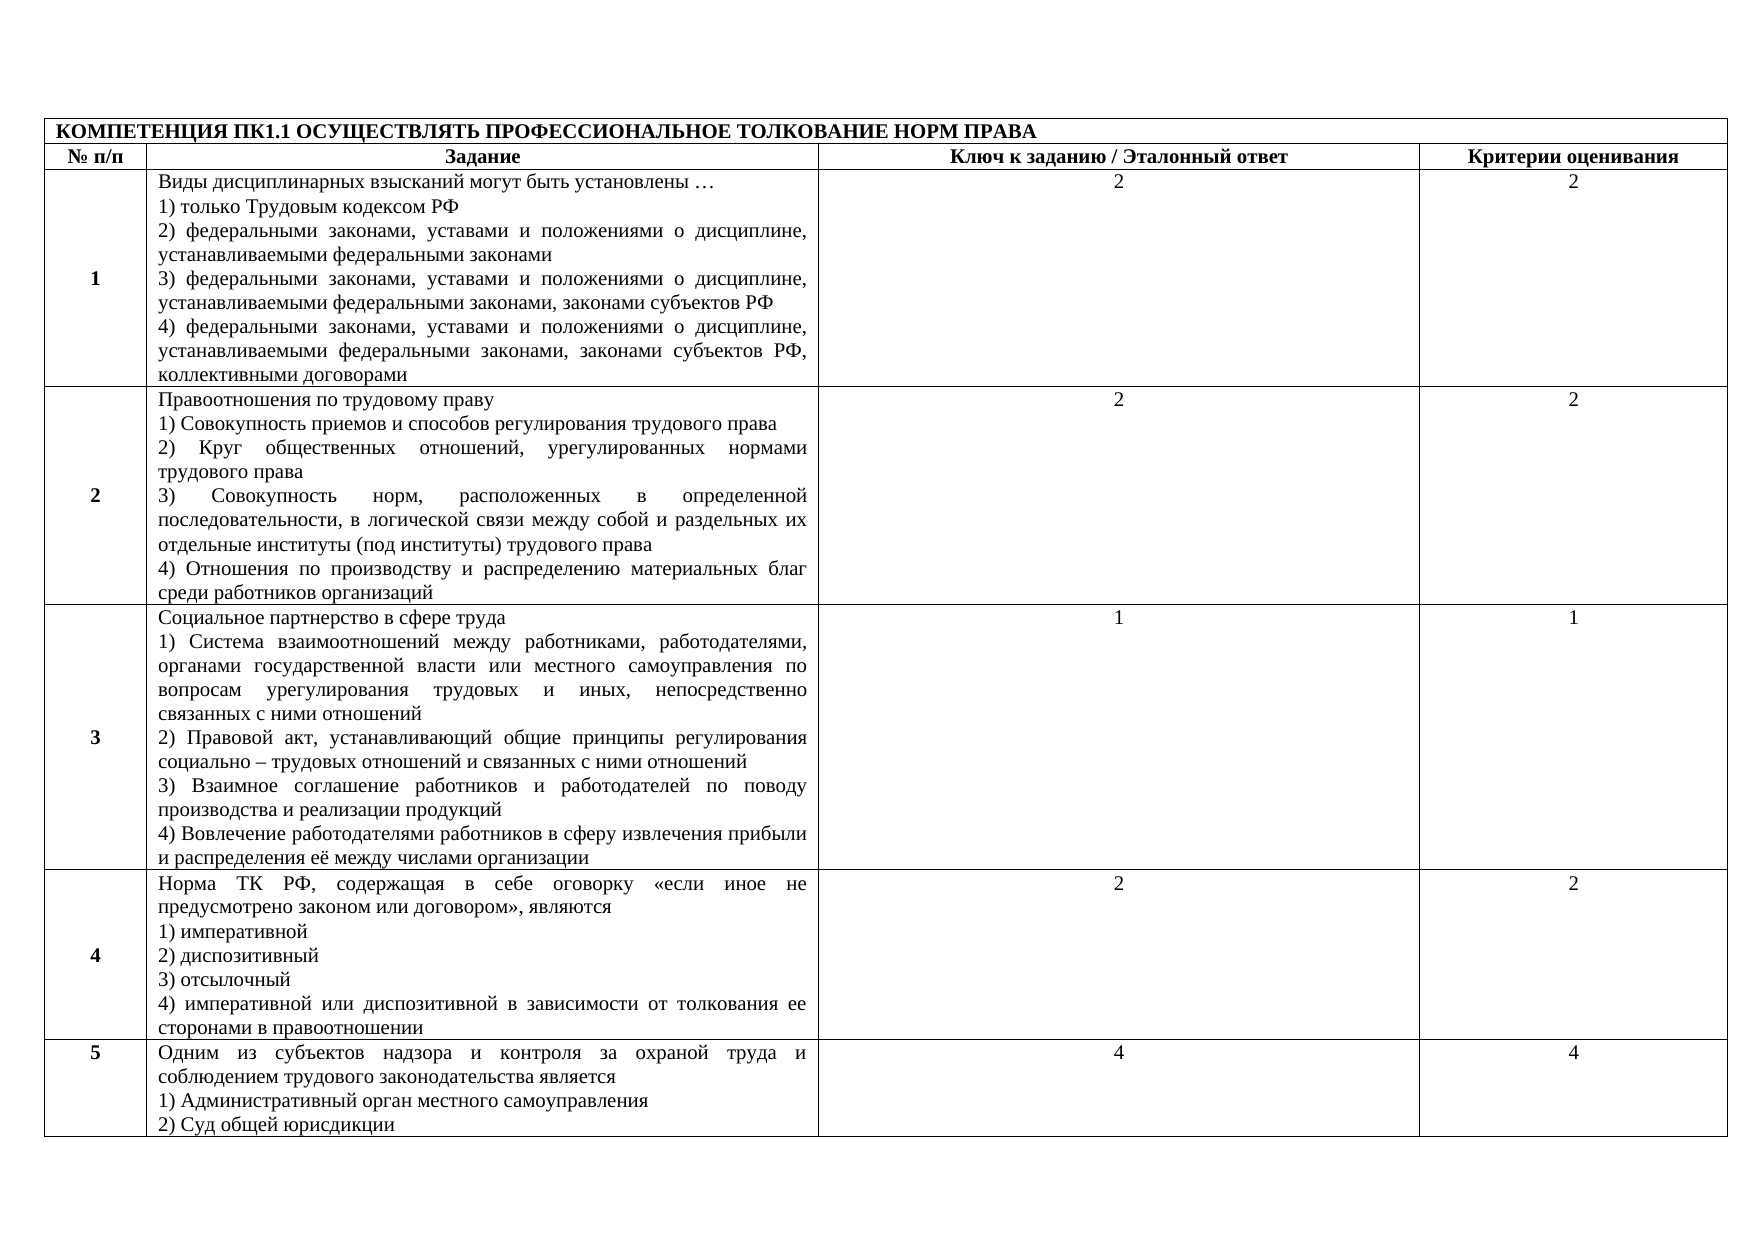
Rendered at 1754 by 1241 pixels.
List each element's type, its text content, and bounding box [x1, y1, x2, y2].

table_cell Задание [147, 144, 818, 168]
table_cell Социальное партнерство в сфере труда 1) Система взаимоотношений между работниками, работодателями, органами государственной власти или местного самоуправления по вопросам урегулирования трудовых и иных, непосредственно связанных с ними отношений 2) Правовой акт, устанавливающий общие принципы регулирования социально – трудовых отношений и связанных с ними отношений 3) Взаимное соглашение работников и работодателей по поводу производства и реализации продукций 4) Вовлечение работодателями работников в сферу извлечения прибыли и распределения её между числами организации [147, 605, 818, 869]
table_cell 1 [1420, 605, 1727, 869]
table_cell 3 [45, 605, 146, 869]
table_header КОМПЕТЕНЦИЯ ПК1.1 ОСУЩЕСТВЛЯТЬ ПРОФЕССИОНАЛЬНОЕ ТОЛКОВАНИЕ НОРМ ПРАВА [45, 119, 1727, 143]
table_cell Виды дисциплинарных взысканий могут быть установлены … 1) только Трудовым кодексом РФ 2) федеральными законами, уставами и положениями о дисциплине, устанавливаемыми федеральными законами 3) федеральными законами, уставами и положениями о дисциплине, устанавливаемыми федеральными законами, законами субъектов РФ 4) федеральными законами, уставами и положениями о дисциплине, устанавливаемыми федеральными законами, законами субъектов РФ, коллективными договорами [147, 170, 818, 386]
table_cell Правоотношения по трудовому праву 1) Совокупность приемов и способов регулирования трудового права 2) Круг общественных отношений, урегулированных нормами трудового права 3) Совокупность норм, расположенных в определенной последовательности, в логической связи между собой и раздельных их отдельные институты (под институты) трудового права 4) Отношения по производству и распределению материальных благ среди работников организаций [147, 387, 818, 604]
table_cell 4 [45, 870, 146, 1039]
table_cell 2 [1420, 387, 1727, 604]
table_cell 2 [819, 170, 1419, 386]
table_cell 2 [819, 870, 1419, 1039]
table_cell Критерии оценивания [1420, 144, 1727, 168]
table_cell 1 [45, 170, 146, 386]
table_cell Ключ к заданию / Эталонный ответ [819, 144, 1419, 168]
table_cell 2 [819, 387, 1419, 604]
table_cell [147, 1040, 818, 1136]
table_cell 2 [1420, 870, 1727, 1039]
table_cell 2 [45, 387, 146, 604]
table_cell 4 [819, 1040, 1419, 1136]
table_cell 1 [819, 605, 1419, 869]
table_cell 2 [1420, 170, 1727, 386]
table_cell Норма ТК РФ, содержащая в себе оговорку «если иное не предусмотрено законом или договором», являются 1) императивной 2) диспозитивный 3) отсылочный 4) императивной или диспозитивной в зависимости от толкования ее сторонами в правоотношении [147, 870, 818, 1039]
table_cell № п/п [45, 144, 146, 168]
table_cell 4 [1420, 1040, 1727, 1136]
table_cell 5 [45, 1040, 146, 1136]
